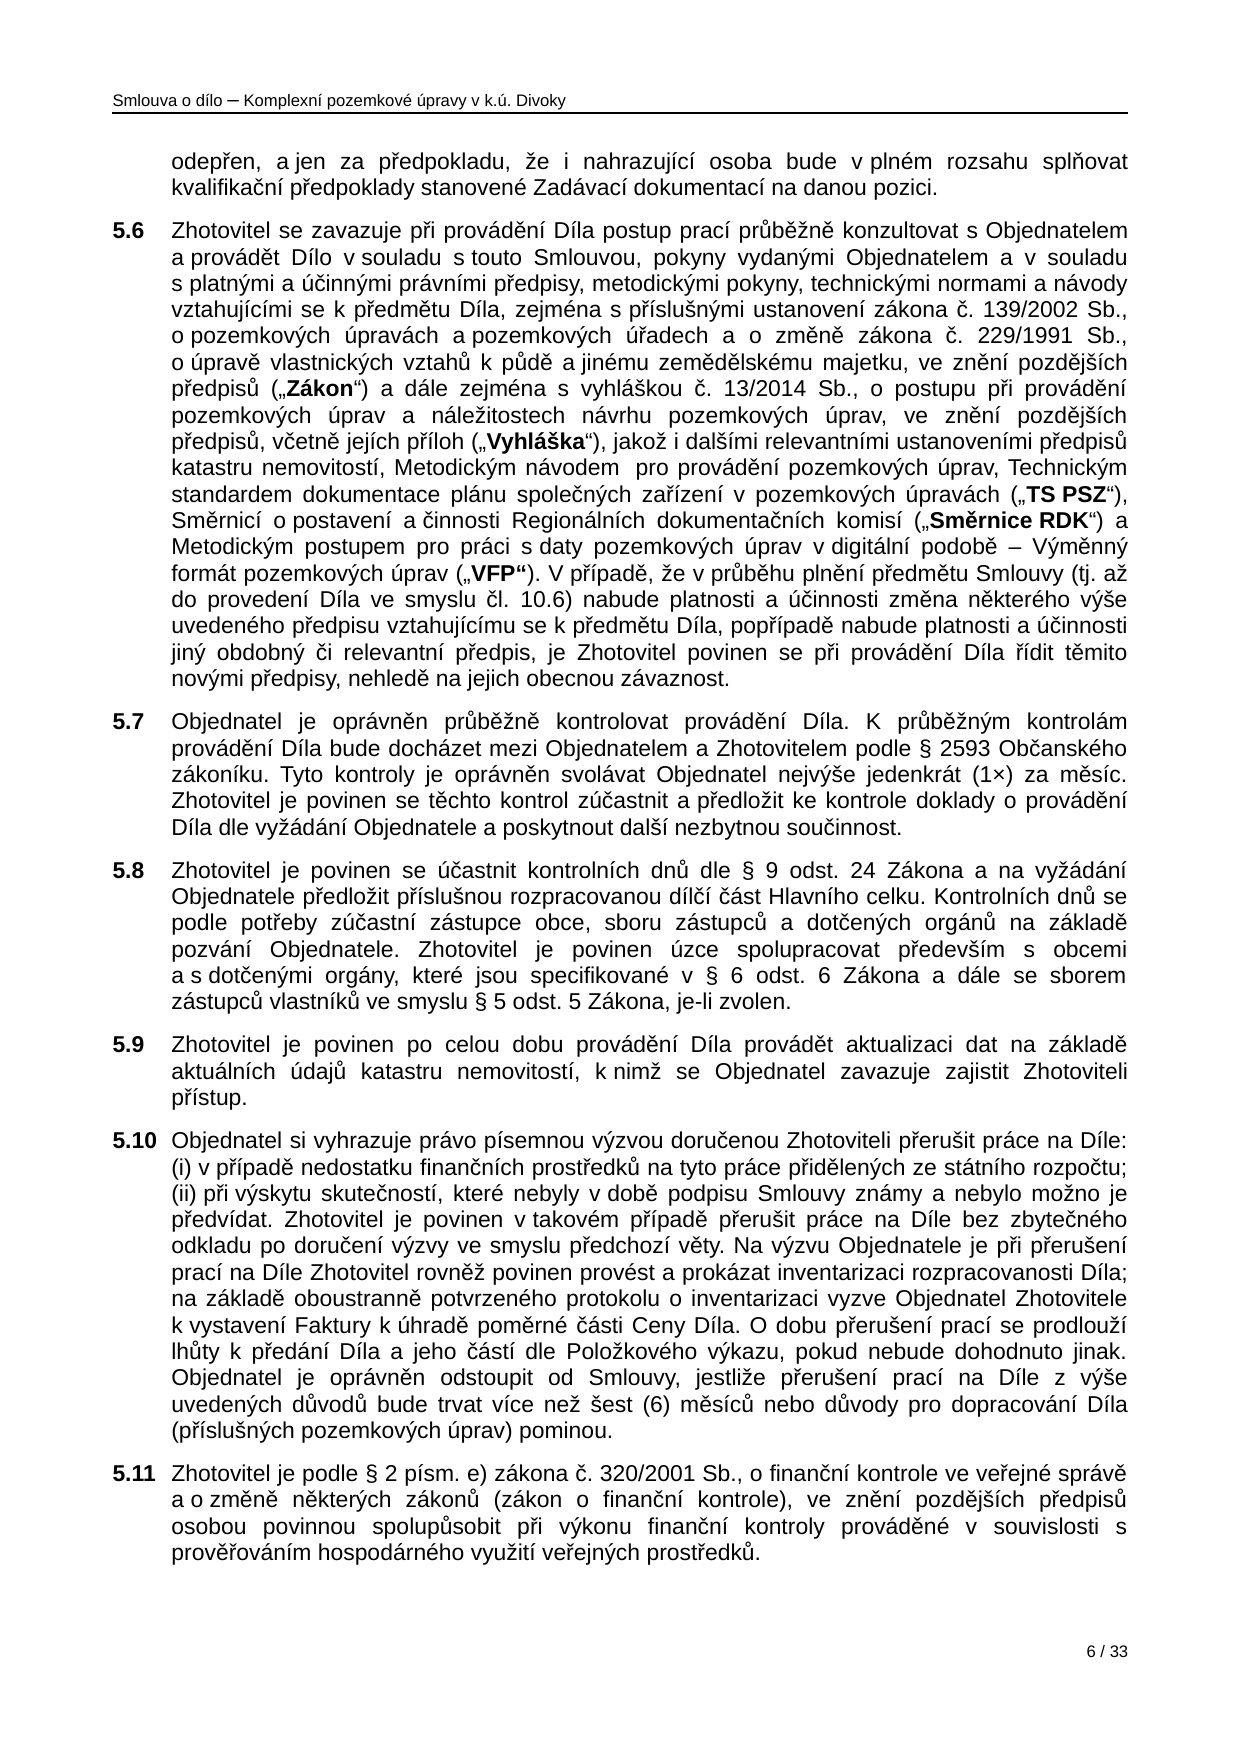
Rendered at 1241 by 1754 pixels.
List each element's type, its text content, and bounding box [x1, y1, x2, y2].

text Zhotovitel je podle § 2 písm. e) zákona č. 320/2001 Sb., o finanční kontrole ve veřejné správě a o změně některých zákonů (zákon o finanční kontrole), ve znění pozdějších předpisů osobou povinnou spolupůsobit při výkonu finanční kontroly prováděné v souvislosti s prověřováním hospodárného využití veřejných prostředků. [112, 1460, 1128, 1565]
text Zhotovitel je povinen se účastnit kontrolních dnů dle § 9 odst. 24 Zákona a na vyžádání Objednatele předložit příslušnou rozpracovanou dílčí část Hlavního celku. Kontrolních dnů se podle potřeby zúčastní zástupce obce, sboru zástupců a dotčených orgánů na základě pozvání Objednatele. Zhotovitel je povinen úzce spolupracovat především s obcemi a s dotčenými orgány, které jsou specifikované v § 6 odst. 6 Zákona a dále se sborem zástupců vlastníků ve smyslu § 5 odst. 5 Zákona, je-li zvolen. [112, 857, 1128, 1015]
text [112, 148, 1128, 200]
text Zhotovitel je povinen po celou dobu provádění Díla provádět aktualizaci dat na základě aktuálních údajů katastru nemovitostí, k nimž se Objednatel zavazuje zajistit Zhotoviteli přístup. [112, 1031, 1128, 1110]
text Zhotovitel se zavazuje při provádění Díla postup prací průběžně konzultovat s Objednatelem a provádět Dílo v souladu s touto Smlouvou, pokyny vydanými Objednatelem a v souladu s platnými a účinnými právními předpisy, metodickými pokyny, technickými normami a návody vztahujícími se k předmětu Díla, zejména s příslušnými ustanovení zákona č. 139/2002 Sb., o pozemkových úpravách a pozemkových úřadech a o změně zákona č. 229/1991 Sb., o úpravě vlastnických vztahů k půdě a jinému zemědělskému majetku, ve znění pozdějších předpisů („Zákon“) a dále zejména s vyhláškou č. 13/2014 Sb., o postupu při provádění pozemkových úprav a náležitostech návrhu pozemkových úprav, ve znění pozdějších předpisů, včetně jejích příloh („Vyhláška“), jakož i dalšími relevantními ustanoveními předpisů katastru nemovitostí, Metodickým návodem pro provádění pozemkových úprav, Technickým standardem dokumentace plánu společných zařízení v pozemkových úpravách („TS PSZ“), Směrnicí o postavení a činnosti Regionálních dokumentačních komisí („Směrnice RDK“) a Metodickým postupem pro práci s daty pozemkových úprav v digitální podobě – Výměnný formát pozemkových úprav („VFP“). V případě, že v průběhu plnění předmětu Smlouvy (tj. až do provedení Díla ve smyslu čl. 10.6) nabude platnosti a účinnosti změna některého výše uvedeného předpisu vztahujícímu se k předmětu Díla, popřípadě nabude platnosti a účinnosti jiný obdobný či relevantní předpis, je Zhotovitel povinen se při provádění Díla řídit těmito novými předpisy, nehledě na jejich obecnou závaznost. [112, 217, 1128, 691]
text Objednatel si vyhrazuje právo písemnou výzvou doručenou Zhotoviteli přerušit práce na Díle: (i) v případě nedostatku finančních prostředků na tyto práce přidělených ze státního rozpočtu; (ii) při výskytu skutečností, které nebyly v době podpisu Smlouvy známy a nebylo možno je předvídat. Zhotovitel je povinen v takovém případě přerušit práce na Díle bez zbytečného odkladu po doručení výzvy ve smyslu předchozí věty. Na výzvu Objednatele je při přerušení prací na Díle Zhotovitel rovněž povinen provést a prokázat inventarizaci rozpracovanosti Díla; na základě oboustranně potvrzeného protokolu o inventarizaci vyzve Objednatel Zhotovitele k vystavení Faktury k úhradě poměrné části Ceny Díla. O dobu přerušení prací se prodlouží lhůty k předání Díla a jeho částí dle Položkového výkazu, pokud nebude dohodnuto jinak. Objednatel je oprávněn odstoupit od Smlouvy, jestliže přerušení prací na Díle z výše uvedených důvodů bude trvat více než šest (6) měsíců nebo důvody pro dopracování Díla (příslušných pozemkových úprav) pominou. [112, 1127, 1128, 1443]
text Objednatel je oprávněn průběžně kontrolovat provádění Díla. K průběžným kontrolám provádění Díla bude docházet mezi Objednatelem a Zhotovitelem podle § 2593 Občanského zákoníku. Tyto kontroly je oprávněn svolávat Objednatel nejvýše jedenkrát (1×) za měsíc. Zhotovitel je povinen se těchto kontrol zúčastnit a předložit ke kontrole doklady o provádění Díla dle vyžádání Objednatele a poskytnout další nezbytnou součinnost. [112, 708, 1128, 840]
